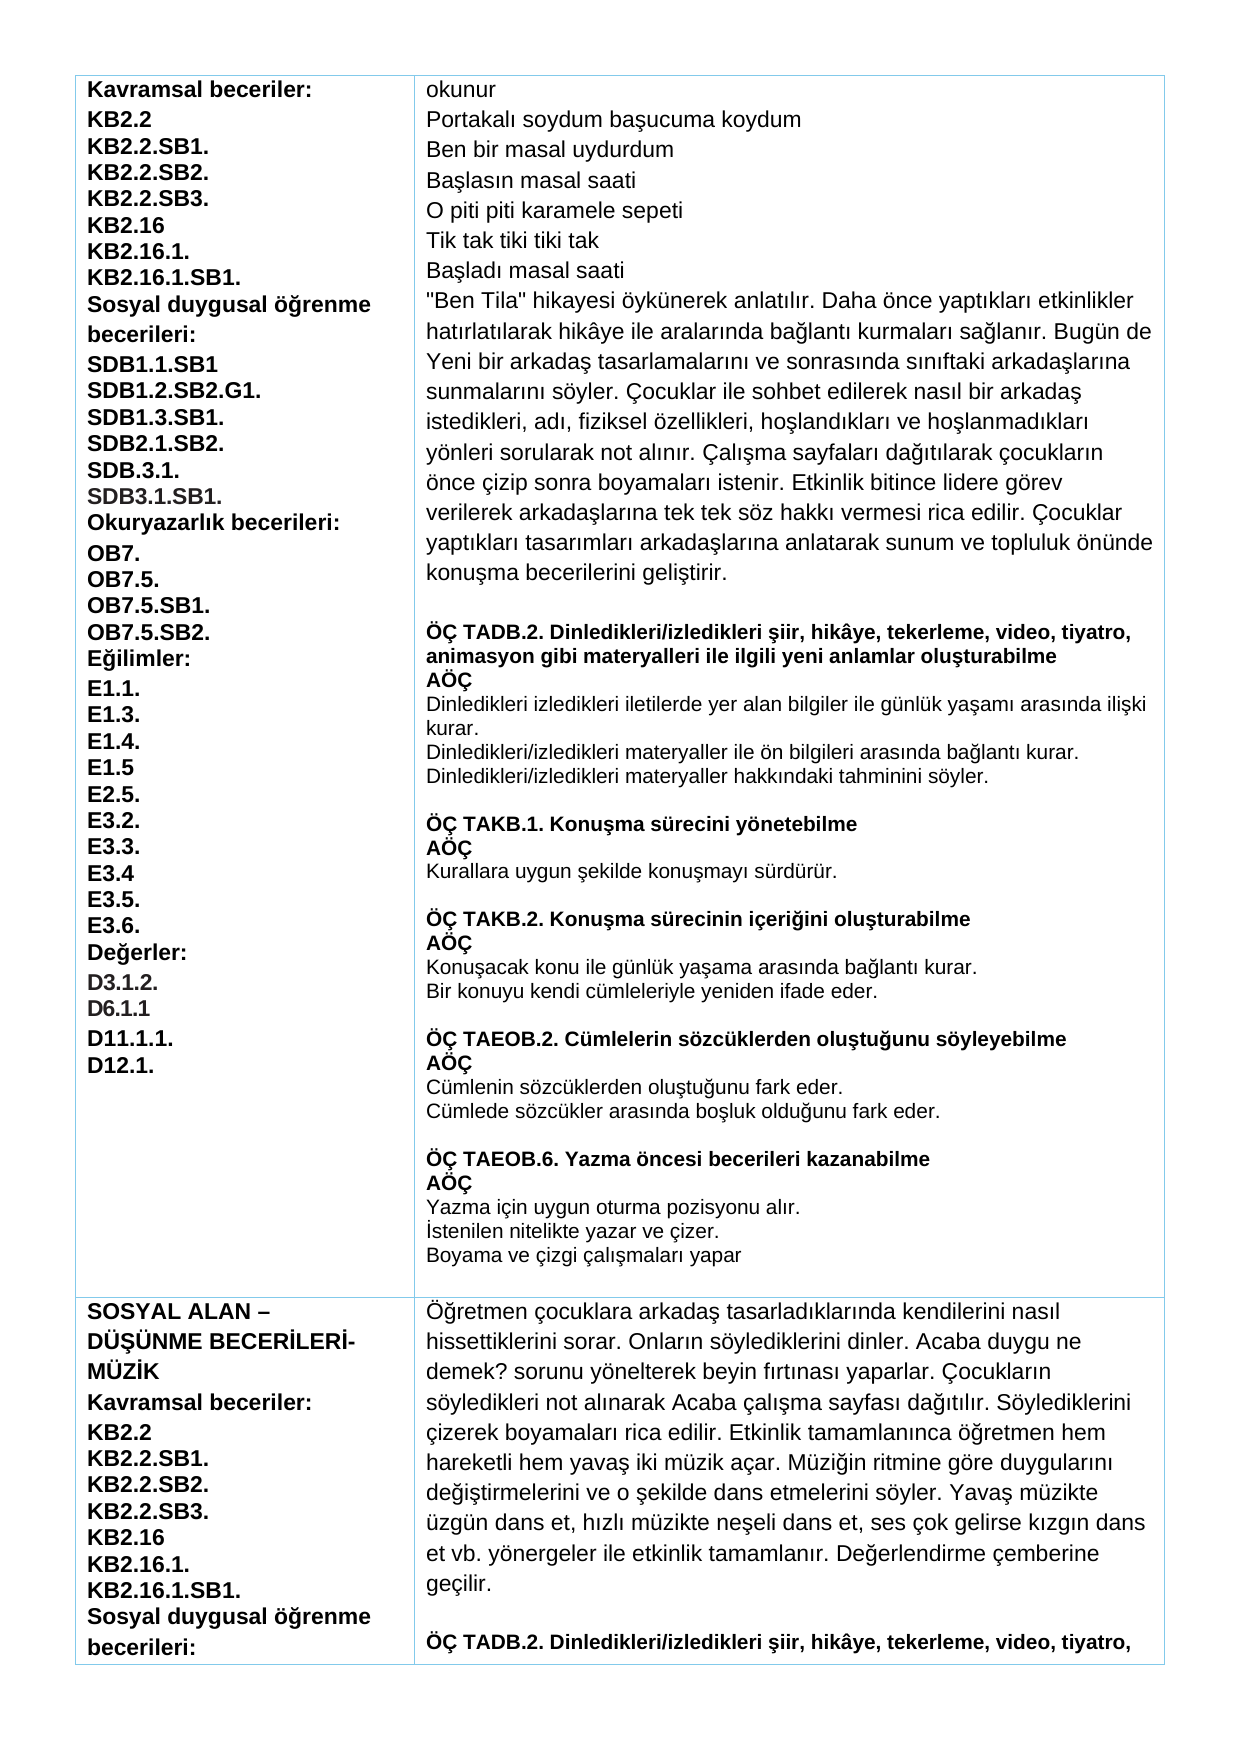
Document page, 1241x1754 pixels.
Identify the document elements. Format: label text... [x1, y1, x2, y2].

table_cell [76, 1298, 414, 1664]
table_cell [415, 1298, 1164, 1664]
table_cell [76, 76, 414, 1297]
